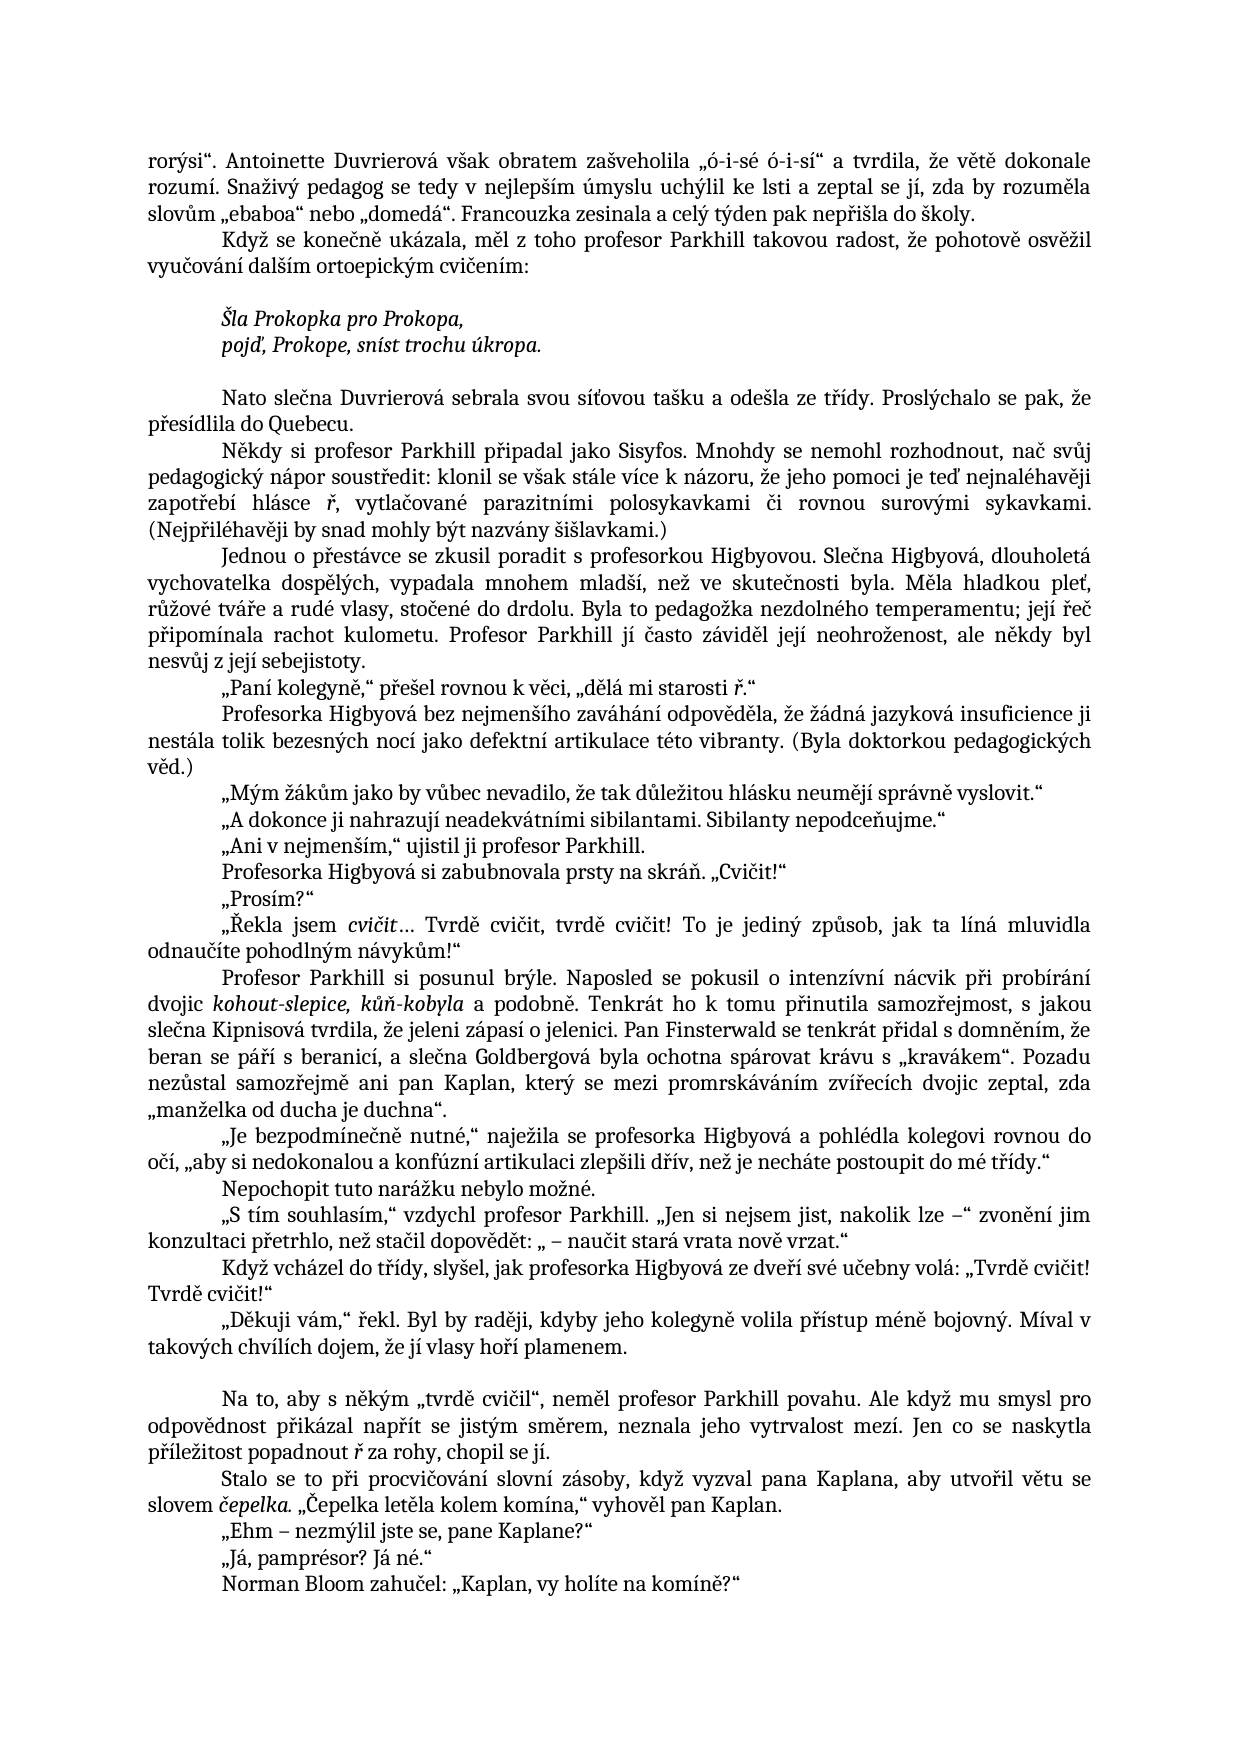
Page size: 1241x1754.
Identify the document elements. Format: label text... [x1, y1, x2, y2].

text Když se konečně ukázala, měl z toho profesor Parkhill takovou radost, že pohotově osvěžil vyučování dalším ortoepickým cvičením: [148, 227, 1093, 279]
text „Já, pamprésor? Já né.“ [148, 1544, 1093, 1571]
text Jednou o přestávce se zkusil poradit s profesorkou Higbyovou. Slečna Higbyová, dlouholetá vychovatelka dospělých, vypadala mnohem mladší, než ve skutečnosti byla. Měla hladkou pleť, růžové tváře a rudé vlasy, stočené do drdolu. Byla to pedagožka nezdolného temperamentu; její řeč připomínala rachot kulometu. Profesor Parkhill jí často záviděl její neohroženost, ale někdy byl nesvůj z její sebejistoty. [148, 543, 1093, 675]
text „Je bezpodmínečně nutné,“ naježila se profesorka Higbyová a pohlédla kolegovi rovnou do očí, „aby si nedokonalou a konfúzní artikulaci zlepšili dřív, než je necháte postoupit do mé třídy.“ [148, 1123, 1093, 1175]
text Nepochopit tuto narážku nebylo možné. [148, 1175, 1093, 1202]
text „Paní kolegyně,“ přešel rovnou k věci, „dělá mi starosti ř.“ [148, 675, 1093, 701]
text „Ehm – nezmýlil jste se, pane Kaplane?“ [148, 1518, 1093, 1544]
text Na to, aby s někým „tvrdě cvičil“, neměl profesor Parkhill povahu. Ale když mu smysl pro odpovědnost přikázal napřít se jistým směrem, neznala jeho vytrvalost mezí. Jen co se naskytla příležitost popadnout ř za rohy, chopil se jí. [148, 1386, 1093, 1465]
text „S tím souhlasím,“ vzdychl profesor Parkhill. „Jen si nejsem jist, nakolik lze –“ zvonění jim konzultaci přetrhlo, než stačil dopovědět: „ – naučit stará vrata nově vrzat.“ [148, 1202, 1093, 1254]
text Stalo se to při procvičování slovní zásoby, když vyzval pana Kaplana, aby utvořil větu se slovem čepelka. „Čepelka letěla kolem komína,“ vyhověl pan Kaplan. [148, 1465, 1093, 1518]
text „Prosím?“ [148, 886, 1093, 912]
text Profesor Parkhill si posunul brýle. Naposled se pokusil o intenzívní nácvik při probírání dvojic kohout-slepice, kůň-kobyla a podobně. Tenkrát ho k tomu přinutila samozřejmost, s jakou slečna Kipnisová tvrdila, že jeleni zápasí o jelenici. Pan Finsterwald se tenkrát přidal s domněním, že beran se páří s beranicí, a slečna Goldbergová byla ochotna spárovat krávu s „kravákem“. Pozadu nezůstal samozřejmě ani pan Kaplan, který se mezi promrskáváním zvířecích dvojic zeptal, zda „manželka od ducha je duchna“. [148, 964, 1093, 1123]
text „A dokonce ji nahrazují neadekvátními sibilantami. Sibilanty nepodceňujme.“ [148, 806, 1093, 833]
text Profesorka Higbyová bez nejmenšího zaváhání odpověděla, že žádná jazyková insuficience ji nestála tolik bezesných nocí jako defektní artikulace této vibranty. (Byla doktorkou pedagogických věd.) [148, 701, 1093, 780]
text Když vcházel do třídy, slyšel, jak profesorka Higbyová ze dveří své učebny volá: „Tvrdě cvičit! Tvrdě cvičit!“ [148, 1254, 1093, 1307]
text pojď, Prokope, sníst trochu úkropa. [148, 332, 1093, 358]
text Šla Prokopka pro Prokopa, [148, 306, 1093, 332]
text Norman Bloom zahučel: „Kaplan, vy holíte na komíně?“ [148, 1571, 1093, 1597]
text Nato slečna Duvrierová sebrala svou síťovou tašku a odešla ze třídy. Proslýchalo se pak, že přesídlila do Quebecu. [148, 385, 1093, 437]
text „Mým žákům jako by vůbec nevadilo, že tak důležitou hlásku neumějí správně vyslovit.“ [148, 780, 1093, 806]
text „Ani v nejmenším,“ ujistil ji profesor Parkhill. [148, 833, 1093, 859]
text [148, 148, 1093, 227]
text Někdy si profesor Parkhill připadal jako Sisyfos. Mnohdy se nemohl rozhodnout, nač svůj pedagogický nápor soustředit: klonil se však stále více k názoru, že jeho pomoci je teď nejnaléhavěji zapotřebí hlásce ř, vytlačované parazitními polosykavkami či rovnou surovými sykavkami. (Nejpřiléhavěji by snad mohly být nazvány šišlavkami.) [148, 437, 1093, 543]
text Profesorka Higbyová si zabubnovala prsty na skráň. „Cvičit!“ [148, 859, 1093, 886]
text „Řekla jsem cvičit… Tvrdě cvičit, tvrdě cvičit! To je jediný způsob, jak ta líná mluvidla odnaučíte pohodlným návykům!“ [148, 912, 1093, 964]
text „Děkuji vám,“ řekl. Byl by raději, kdyby jeho kolegyně volila přístup méně bojovný. Míval v takových chvílích dojem, že jí vlasy hoří plamenem. [148, 1307, 1093, 1360]
